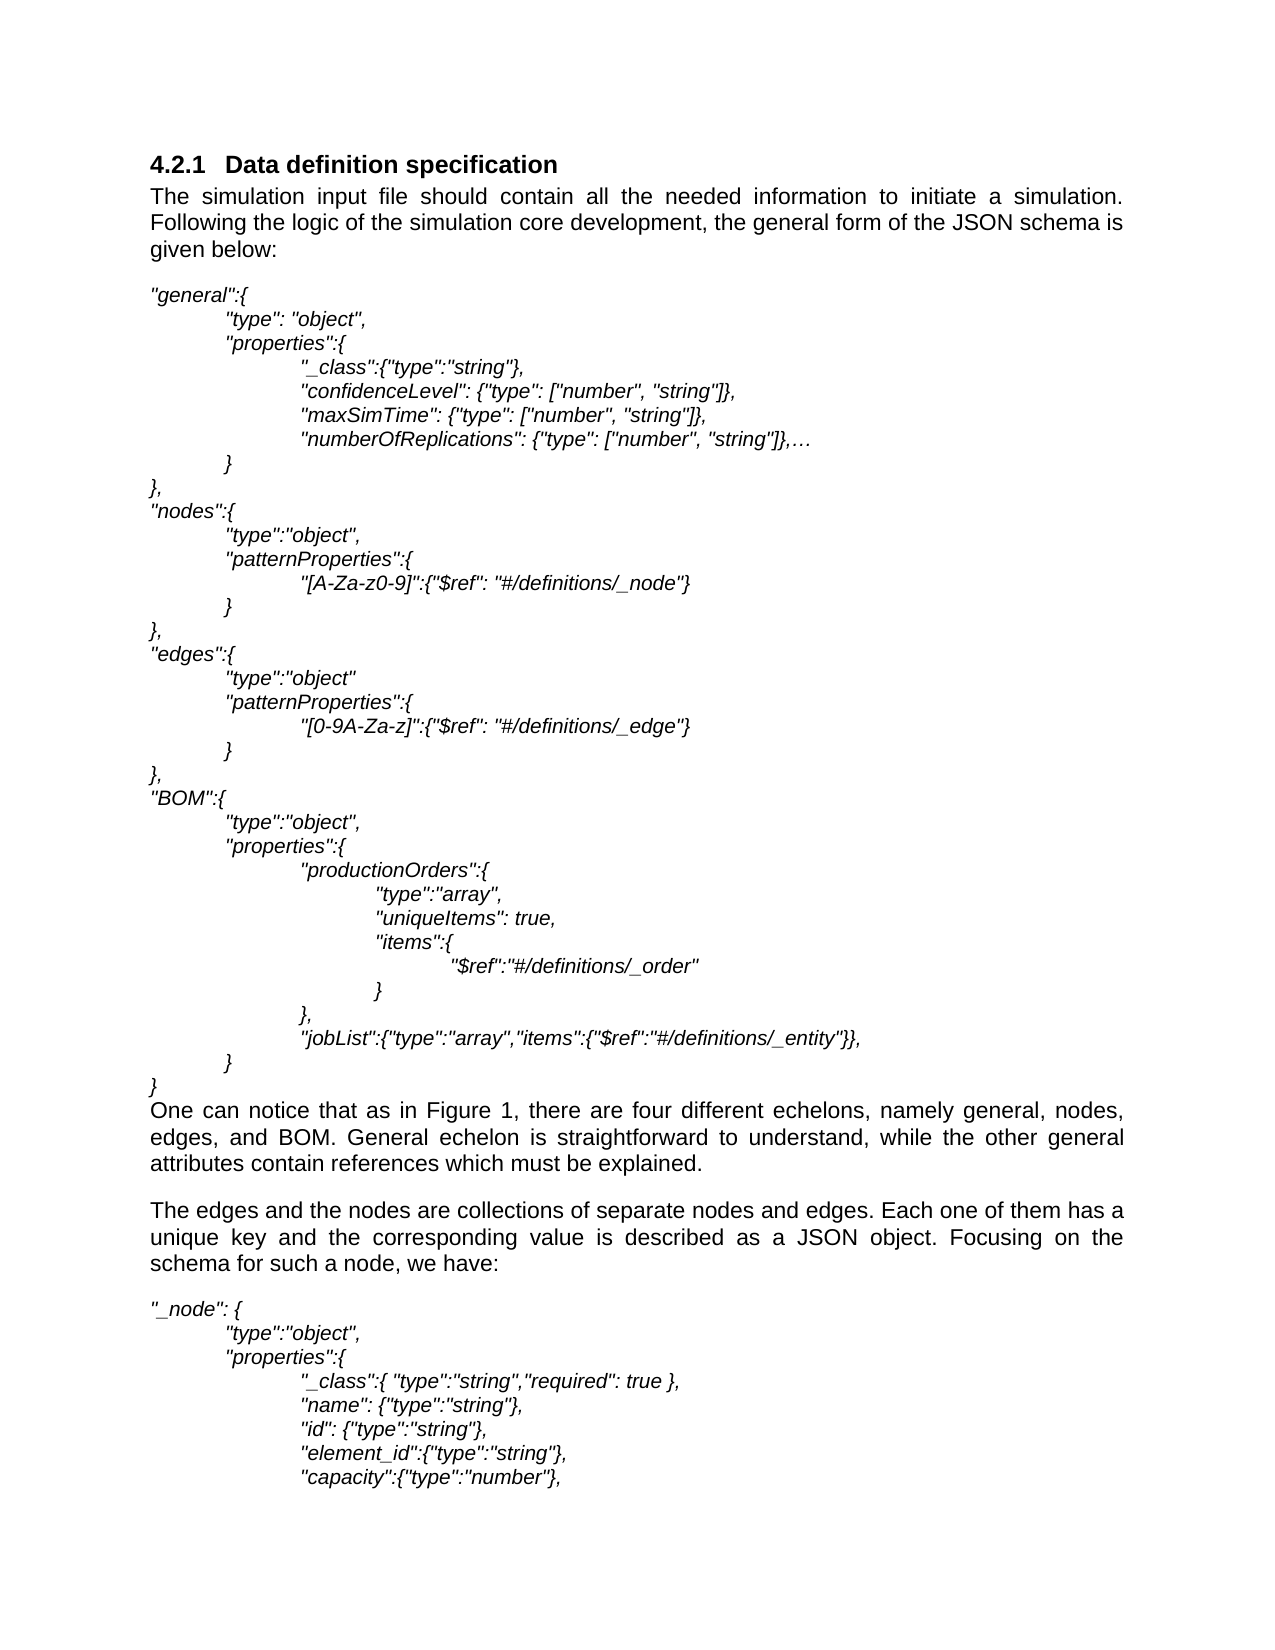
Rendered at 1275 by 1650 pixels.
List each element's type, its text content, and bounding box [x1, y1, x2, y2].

text "patternProperties":{ [150, 690, 1125, 714]
text "numberOfReplications": {"type": ["number", "string"]},… [150, 427, 1125, 451]
text "jobList":{"type":"array","items":{"$ref":"#/definitions/_entity"}}, [225, 1026, 1125, 1049]
text }, [150, 474, 1125, 498]
text "[0-9A-Za-z]":{"$ref": "#/definitions/_edge"} [150, 714, 1125, 738]
text "name": {"type":"string"}, [150, 1393, 1125, 1417]
text "type":"object", [150, 810, 1125, 834]
text "type":"array", [150, 882, 1125, 906]
text } [150, 1049, 1125, 1073]
text "general":{ [150, 283, 1125, 307]
text }, [150, 762, 1125, 786]
text } [150, 978, 1125, 1002]
text "maxSimTime": {"type": ["number", "string"]}, [150, 403, 1125, 427]
text }, [150, 1002, 1125, 1026]
text "items":{ [150, 930, 1125, 954]
text } [150, 1073, 1125, 1097]
text "properties":{ [150, 331, 1125, 355]
text } [150, 594, 1125, 618]
text "id": {"type":"string"}, [150, 1417, 1125, 1441]
text The edges and the nodes are collections of separate nodes and edges. Each one of them has a unique key and the corresponding value is described as a JSON object. Focusing on the schema for such a node, we have: [150, 1197, 1125, 1276]
text "BOM":{ [150, 786, 1125, 810]
text } [150, 738, 1125, 762]
text "capacity":{"type":"number"}, [150, 1465, 1125, 1489]
text "properties":{ [150, 834, 1125, 858]
text The simulation input file should contain all the needed information to initiate a simulation. Following the logic of the simulation core development, the general form of the JSON schema is given below: [150, 183, 1125, 262]
text "type":"object" [150, 666, 1125, 690]
text "type": "object", [150, 307, 1125, 331]
text } [150, 451, 1125, 474]
text "uniqueItems": true, [150, 906, 1125, 930]
text "type":"object", [150, 522, 1125, 546]
text "element_id":{"type":"string"}, [150, 1441, 1125, 1465]
text "nodes":{ [150, 498, 1125, 522]
text "properties":{ [150, 1345, 1125, 1369]
text "productionOrders":{ [150, 858, 1125, 882]
text "_class":{ "type":"string","required": true }, [150, 1369, 1125, 1393]
text "$ref":"#/definitions/_order" [150, 954, 1125, 978]
text "_class":{"type":"string"}, [150, 355, 1125, 379]
text "confidenceLevel": {"type": ["number", "string"]}, [150, 379, 1125, 403]
text }, [150, 618, 1125, 642]
subtitle Data definition specification [150, 150, 1125, 179]
text "edges":{ [150, 642, 1125, 666]
text "type":"object", [150, 1321, 1125, 1345]
text "[A-Za-z0-9]":{"$ref": "#/definitions/_node"} [150, 570, 1125, 594]
text One can notice that as in Figure 1, there are four different echelons, namely general, nodes, edges, and BOM. General echelon is straightforward to understand, while the other general attributes contain references which must be explained. [150, 1097, 1125, 1177]
text "_node": { [150, 1297, 1125, 1321]
text "patternProperties":{ [150, 546, 1125, 570]
